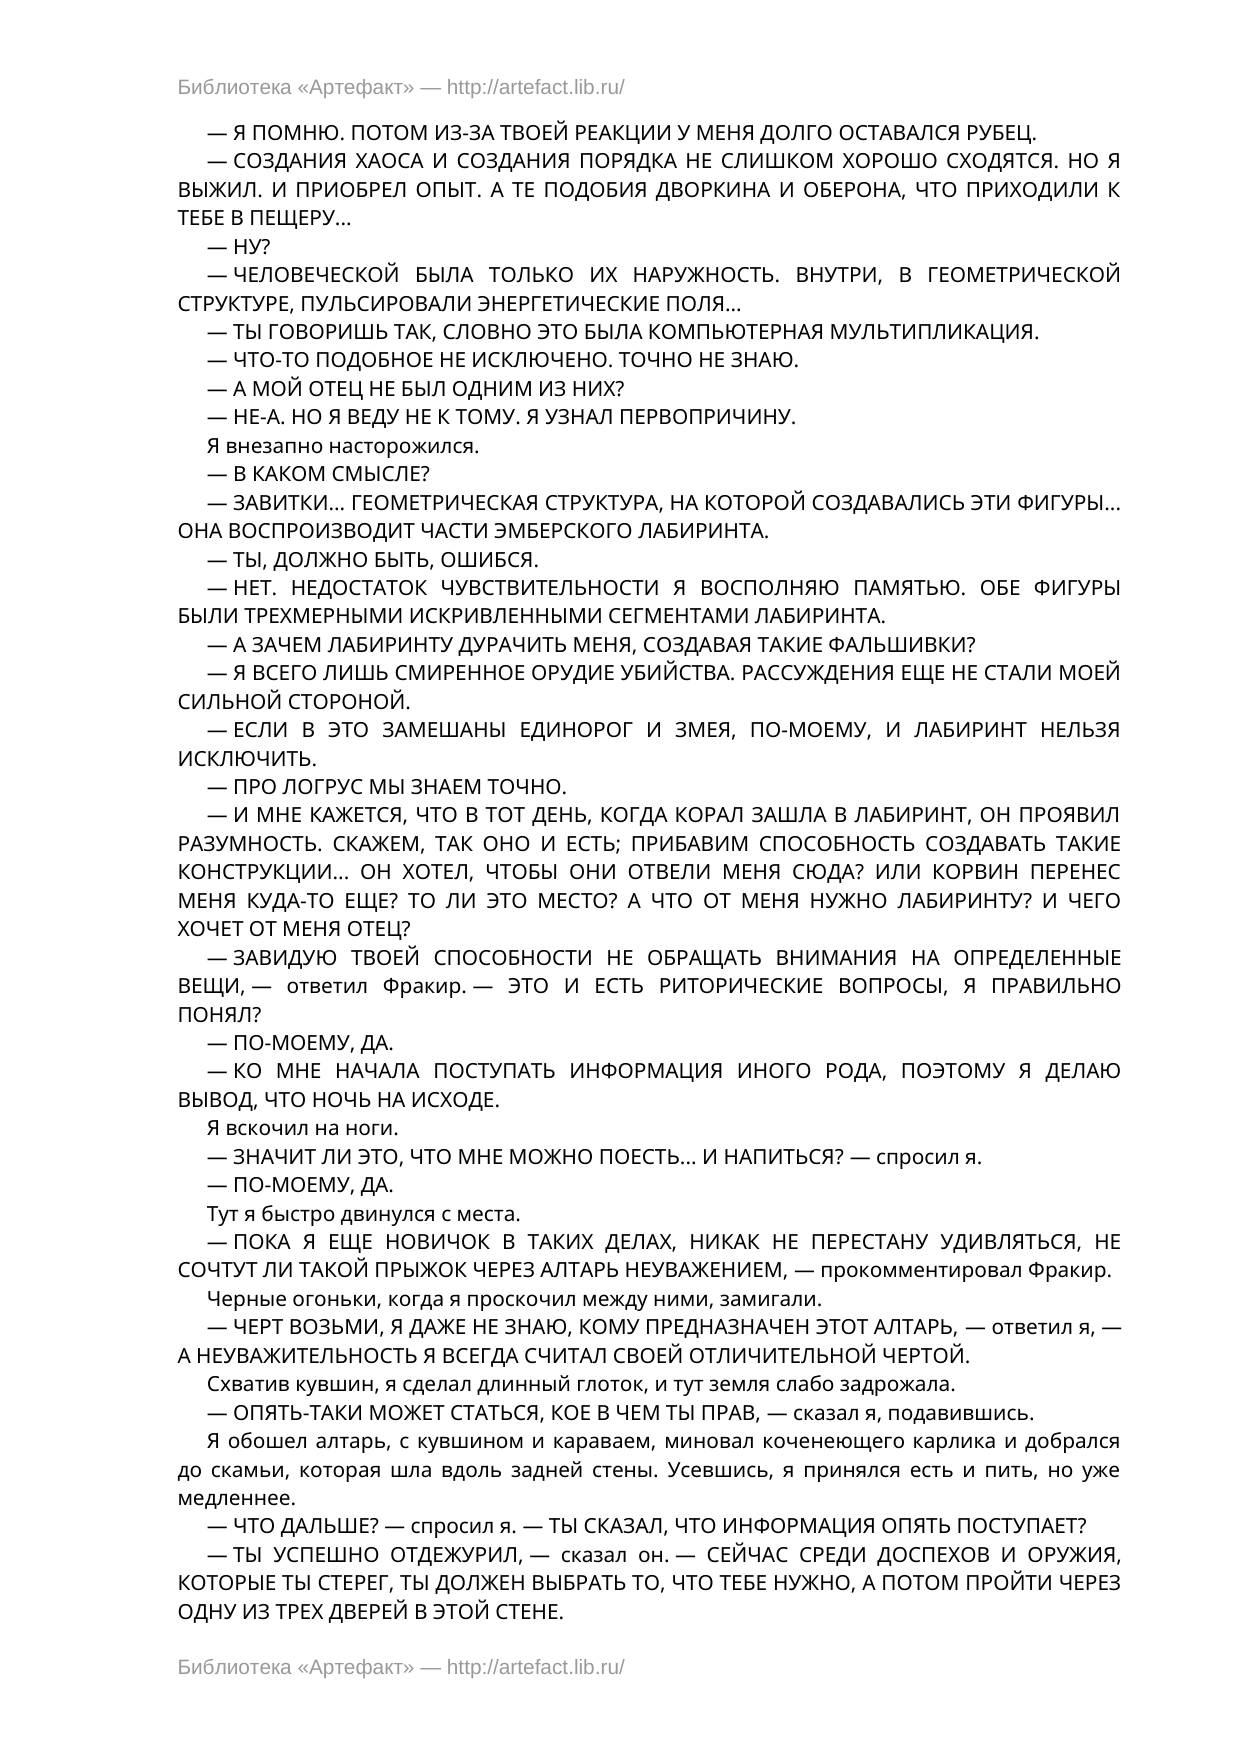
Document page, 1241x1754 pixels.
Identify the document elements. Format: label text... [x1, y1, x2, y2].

text Я внезапно насторожился. [177, 431, 1122, 459]
text — В КАКОМ СМЫСЛЕ? [177, 459, 1122, 488]
text — А ЗАЧЕМ ЛАБИРИНТУ ДУРАЧИТЬ МЕНЯ, СОЗДАВАЯ ТАКИЕ ФАЛЬШИВКИ? [177, 630, 1122, 658]
text — А МОЙ ОТЕЦ НЕ БЫЛ ОДНИМ ИЗ НИХ? [177, 374, 1122, 402]
text — ЗАВИТКИ... ГЕОМЕТРИЧЕСКАЯ СТРУКТУРА, НА КОТОРОЙ СОЗДАВАЛИСЬ ЭТИ ФИГУРЫ... ОНА ВОСПРОИЗВОДИТ ЧАСТИ ЭМБЕРСКОГО ЛАБИРИНТА. [177, 488, 1122, 545]
text — ПОКА Я ЕЩЕ НОВИЧОК В ТАКИХ ДЕЛАХ, НИКАК НЕ ПЕРЕСТАНУ УДИВЛЯТЬСЯ, НЕ СОЧТУТ ЛИ ТАКОЙ ПРЫЖОК ЧЕРЕЗ АЛТАРЬ НЕУВАЖЕНИЕМ, — прокомментировал Фракир. [177, 1227, 1122, 1284]
text — ПРО ЛОГРУС МЫ ЗНАЕМ ТОЧНО. [177, 772, 1122, 801]
text — ЧТО-ТО ПОДОБНОЕ НЕ ИСКЛЮЧЕНО. ТОЧНО НЕ ЗНАЮ. [177, 346, 1122, 374]
text — ЕСЛИ В ЭТО ЗАМЕШАНЫ ЕДИНОРОГ И ЗМЕЯ, ПО-МОЕМУ, И ЛАБИРИНТ НЕЛЬЗЯ ИСКЛЮЧИТЬ. [177, 715, 1122, 772]
text Я вскочил на ноги. [177, 1113, 1122, 1142]
text — Я ПОМНЮ. ПОТОМ ИЗ-ЗА ТВОЕЙ РЕАКЦИИ У МЕНЯ ДОЛГО ОСТАВАЛСЯ РУБЕЦ. [177, 118, 1122, 147]
text Схватив кувшин, я сделал длинный глоток, и тут земля слабо задрожала. [177, 1369, 1122, 1398]
text Я обошел алтарь, с кувшином и караваем, миновал коченеющего карлика и добрался до скамьи, которая шла вдоль задней стены. Усевшись, я принялся есть и пить, но уже медленнее. [177, 1426, 1122, 1512]
text — ТЫ, ДОЛЖНО БЫТЬ, ОШИБСЯ. [177, 545, 1122, 573]
text — ЗАВИДУЮ ТВОЕЙ СПОСОБНОСТИ НЕ ОБРАЩАТЬ ВНИМАНИЯ НА ОПРЕДЕЛЕННЫЕ ВЕЩИ, — ответил Фракир. — ЭТО И ЕСТЬ РИТОРИЧЕСКИЕ ВОПРОСЫ, Я ПРАВИЛЬНО ПОНЯЛ? [177, 943, 1122, 1028]
text Тут я быстро двинулся с места. [177, 1199, 1122, 1227]
text — СОЗДАНИЯ ХАОСА И СОЗДАНИЯ ПОРЯДКА НЕ СЛИШКОМ ХОРОШО СХОДЯТСЯ. НО Я ВЫЖИЛ. И ПРИОБРЕЛ ОПЫТ. А ТЕ ПОДОБИЯ ДВОРКИНА И ОБЕРОНА, ЧТО ПРИХОДИЛИ К ТЕБЕ В ПЕЩЕРУ... [177, 147, 1122, 232]
text — КО МНЕ НАЧАЛА ПОСТУПАТЬ ИНФОРМАЦИЯ ИНОГО РОДА, ПОЭТОМУ Я ДЕЛАЮ ВЫВОД, ЧТО НОЧЬ НА ИСХОДЕ. [177, 1057, 1122, 1113]
text — ПО-МОЕМУ, ДА. [177, 1028, 1122, 1057]
text — ТЫ ГОВОРИШЬ ТАК, СЛОВНО ЭТО БЫЛА КОМПЬЮТЕРНАЯ МУЛЬТИПЛИКАЦИЯ. [177, 317, 1122, 346]
text — НЕ-А. НО Я ВЕДУ НЕ К ТОМУ. Я УЗНАЛ ПЕРВОПРИЧИНУ. [177, 402, 1122, 431]
text Черные огоньки, когда я проскочил между ними, замигали. [177, 1284, 1122, 1312]
text — ЧЕЛОВЕЧЕСКОЙ БЫЛА ТОЛЬКО ИХ НАРУЖНОСТЬ. ВНУТРИ, В ГЕОМЕТРИЧЕСКОЙ СТРУКТУРЕ, ПУЛЬСИРОВАЛИ ЭНЕРГЕТИЧЕСКИЕ ПОЛЯ... [177, 260, 1122, 317]
text — ЧЕРТ ВОЗЬМИ, Я ДАЖЕ НЕ ЗНАЮ, КОМУ ПРЕДНАЗНАЧЕН ЭТОТ АЛТАРЬ, — ответил я, — А НЕУВАЖИТЕЛЬНОСТЬ Я ВСЕГДА СЧИТАЛ СВОЕЙ ОТЛИЧИТЕЛЬНОЙ ЧЕРТОЙ. [177, 1312, 1122, 1369]
text — ЗНАЧИТ ЛИ ЭТО, ЧТО МНЕ МОЖНО ПОЕСТЬ... И НАПИТЬСЯ? — спросил я. [177, 1142, 1122, 1170]
text — ЧТО ДАЛЬШЕ? — спросил я. — ТЫ СКАЗАЛ, ЧТО ИНФОРМАЦИЯ ОПЯТЬ ПОСТУПАЕТ? [177, 1512, 1122, 1540]
text — НУ? [177, 232, 1122, 260]
text — И МНЕ КАЖЕТСЯ, ЧТО В ТОТ ДЕНЬ, КОГДА КОРАЛ ЗАШЛА В ЛАБИРИНТ, ОН ПРОЯВИЛ РАЗУМНОСТЬ. СКАЖЕМ, ТАК ОНО И ЕСТЬ; ПРИБАВИМ СПОСОБНОСТЬ СОЗДАВАТЬ ТАКИЕ КОНСТРУКЦИИ... ОН ХОТЕЛ, ЧТОБЫ ОНИ ОТВЕЛИ МЕНЯ СЮДА? ИЛИ КОРВИН ПЕРЕНЕС МЕНЯ КУДА-ТО ЕЩЕ? ТО ЛИ ЭТО МЕСТО? А ЧТО ОТ МЕНЯ НУЖНО ЛАБИРИНТУ? И ЧЕГО ХОЧЕТ ОТ МЕНЯ ОТЕЦ? [177, 801, 1122, 943]
text — ТЫ УСПЕШНО ОТДЕЖУРИЛ, — сказал он. — СЕЙЧАС СРЕДИ ДОСПЕХОВ И ОРУЖИЯ, КОТОРЫЕ ТЫ СТЕРЕГ, ТЫ ДОЛЖЕН ВЫБРАТЬ ТО, ЧТО ТЕБЕ НУЖНО, А ПОТОМ ПРОЙТИ ЧЕРЕЗ ОДНУ ИЗ ТРЕХ ДВЕРЕЙ В ЭТОЙ СТЕНЕ. [177, 1540, 1122, 1625]
text — ОПЯТЬ-ТАКИ МОЖЕТ СТАТЬСЯ, КОЕ В ЧЕМ ТЫ ПРАВ, — сказал я, подавившись. [177, 1398, 1122, 1426]
text — НЕТ. НЕДОСТАТОК ЧУВСТВИТЕЛЬНОСТИ Я ВОСПОЛНЯЮ ПАМЯТЬЮ. ОБЕ ФИГУРЫ БЫЛИ ТРЕХМЕРНЫМИ ИСКРИВЛЕННЫМИ СЕГМЕНТАМИ ЛАБИРИНТА. [177, 573, 1122, 630]
text — ПО-МОЕМУ, ДА. [177, 1170, 1122, 1199]
text — Я ВСЕГО ЛИШЬ СМИРЕННОЕ ОРУДИЕ УБИЙСТВА. РАССУЖДЕНИЯ ЕЩЕ НЕ СТАЛИ МОЕЙ СИЛЬНОЙ СТОРОНОЙ. [177, 658, 1122, 715]
